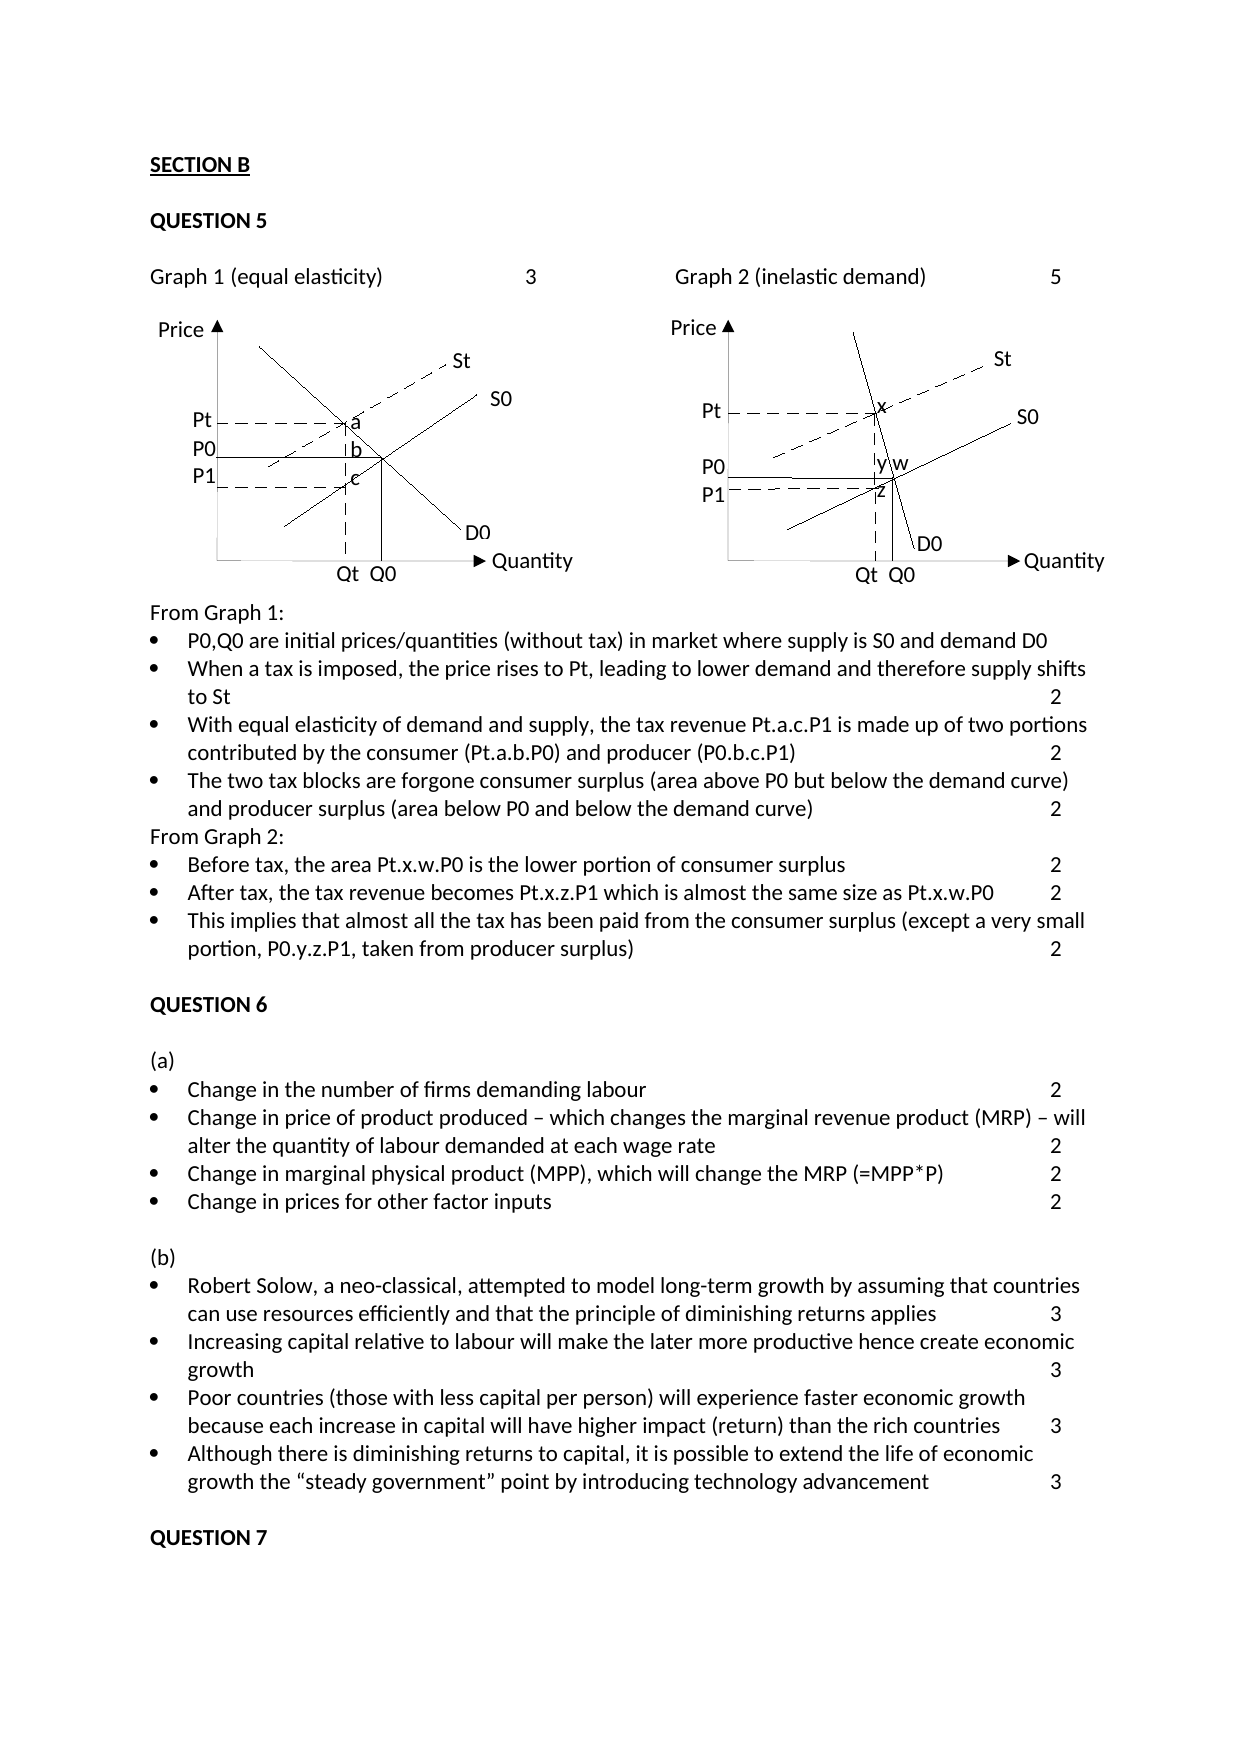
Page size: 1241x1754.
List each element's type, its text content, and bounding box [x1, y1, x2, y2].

list After tax, the tax revenue becomes Pt.x.z.P1 which is almost the same size as Pt.x.w.P0 2 [150, 878, 1090, 907]
list P0,Q0 are initial prices/quantities (without tax) in market where supply is S0 and demand D0 [150, 626, 1090, 654]
text From Graph 2: [150, 822, 1090, 851]
list With equal elasticity of demand and supply, the tax revenue Pt.a.c.P1 is made up of two portions contributed by the consumer (Pt.a.b.P0) and producer (P0.b.c.P1) 2 [150, 710, 1090, 766]
text QUESTION 5 [150, 206, 1090, 234]
text From Graph 1: [150, 598, 1090, 626]
list This implies that almost all the tax has been paid from the consumer surplus (except a very small portion, P0.y.z.P1, taken from producer surplus) 2 [150, 907, 1090, 963]
list When a tax is imposed, the price rises to Pt, leading to lower demand and therefore supply shifts to St 2 [150, 654, 1090, 710]
list Although there is diminishing returns to capital, it is possible to extend the life of economic growth the “steady government” point by introducing technology advancement 3 [150, 1439, 1090, 1495]
list Change in the number of firms demanding labour 2 [150, 1075, 1090, 1103]
list Poor countries (those with less capital per person) will experience faster economic growth because each increase in capital will have higher impact (return) than the rich countries 3 [150, 1383, 1090, 1439]
list Robert Solow, a neo-classical, attempted to model long-term growth by assuming that countries can use resources efficiently and that the principle of diminishing returns applies 3 [150, 1271, 1090, 1327]
text (a) [150, 1047, 1090, 1075]
list Change in price of product produced – which changes the marginal revenue product (MRP) – will alter the quantity of labour demanded at each wage rate 2 [150, 1103, 1090, 1159]
list Increasing capital relative to labour will make the later more productive hence create economic growth 3 [150, 1327, 1090, 1383]
text QUESTION 7 [150, 1523, 1090, 1551]
list Before tax, the area Pt.x.w.P0 is the lower portion of consumer surplus 2 [150, 851, 1090, 878]
text (b) [150, 1243, 1090, 1271]
text SECTION B [150, 150, 1090, 178]
text Graph 1 (equal elasticity) 3 Graph 2 (inelastic demand) 5 [150, 262, 1090, 290]
text QUESTION 6 [150, 991, 1090, 1019]
list Change in prices for other factor inputs 2 [150, 1187, 1090, 1215]
list The two tax blocks are forgone consumer surplus (area above P0 but below the demand curve) and producer surplus (area below P0 and below the demand curve) 2 [150, 766, 1090, 822]
list Change in marginal physical product (MPP), which will change the MRP (=MPP*P) 2 [150, 1159, 1090, 1187]
